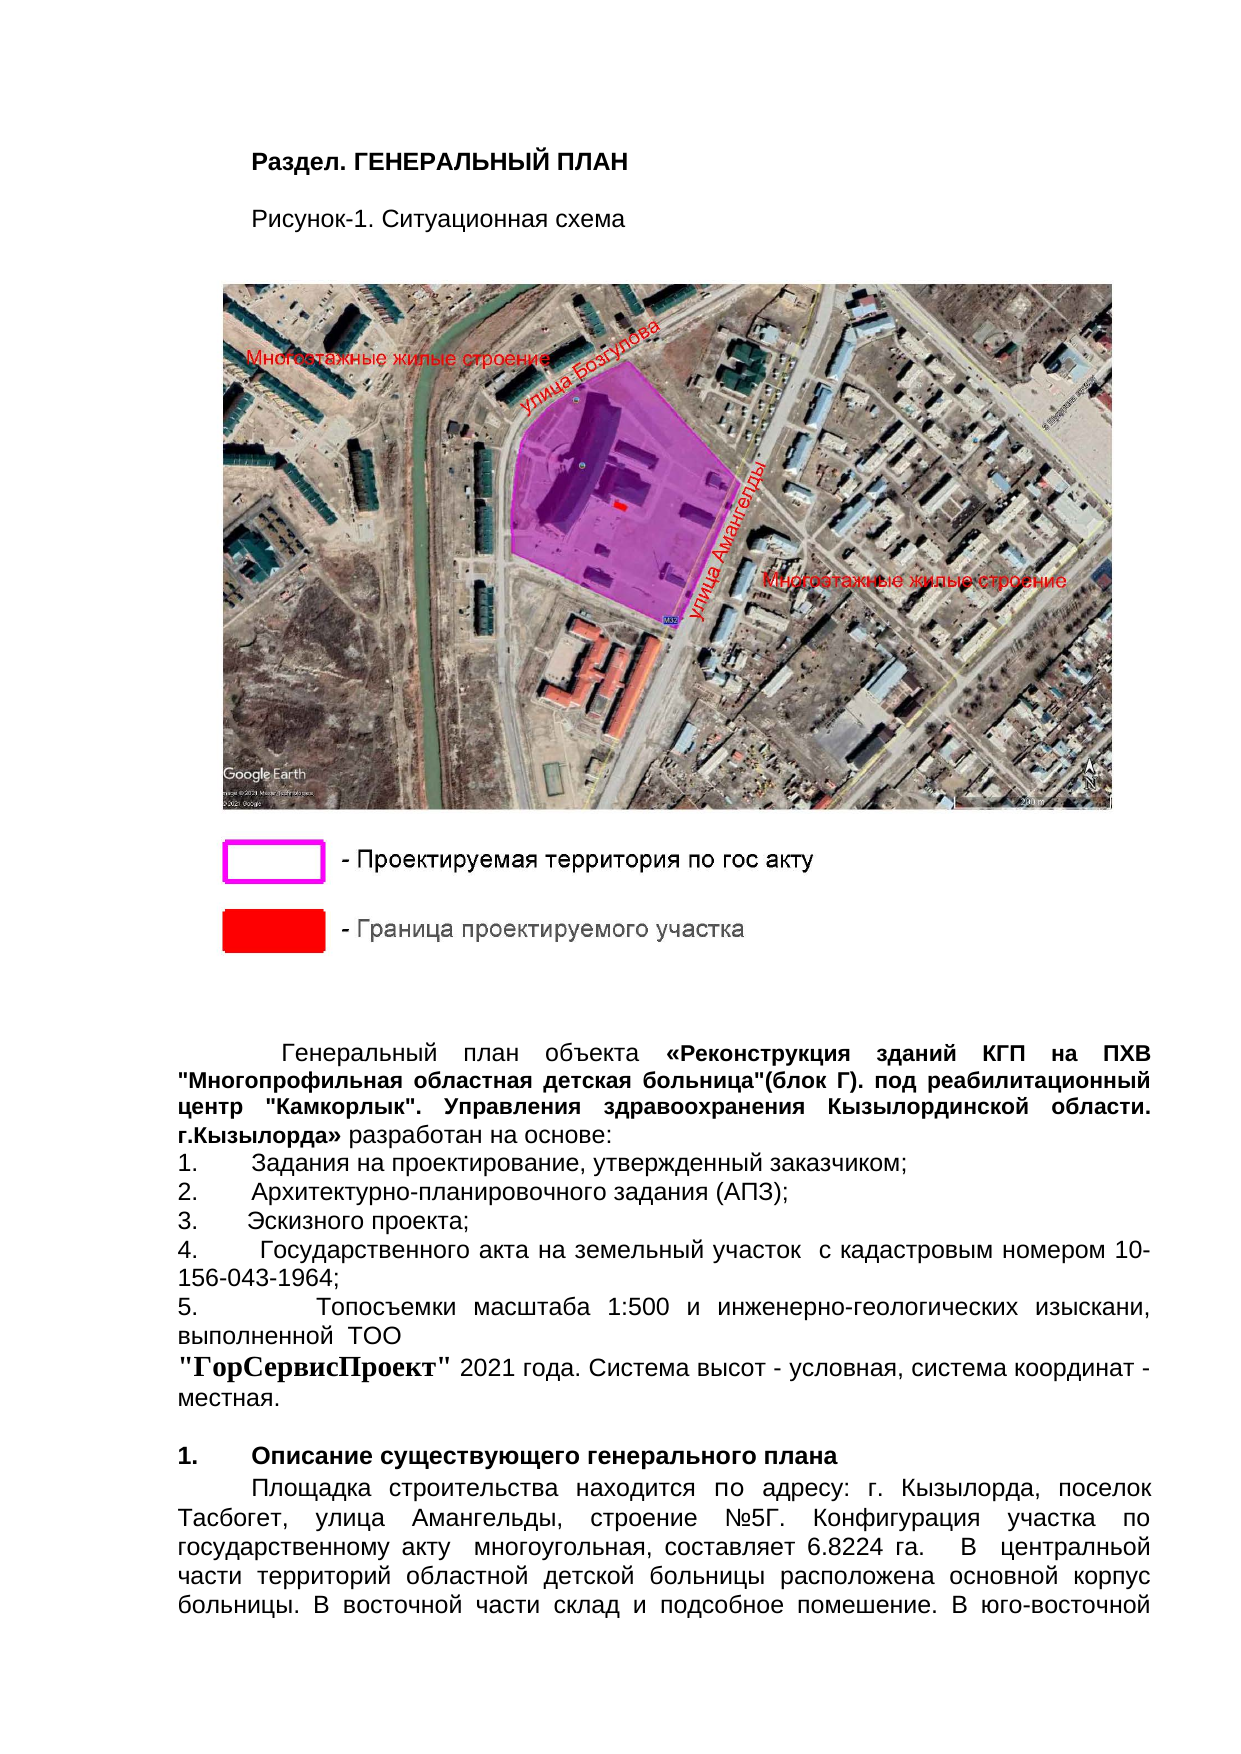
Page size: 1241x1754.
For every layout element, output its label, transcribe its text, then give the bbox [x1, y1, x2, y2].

text "ГорСервисПроект" 2021 года. Система высот - условная, система координат - местная. [177, 1349, 1152, 1412]
picture [181, 271, 1155, 960]
text Рисунок-1. Ситуационная схема [177, 204, 1152, 233]
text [177, 1469, 1152, 1618]
text 2. Архитектурно-планировочного задания (АПЗ); [157, 1177, 1152, 1206]
text 1. Описание существующего генерального плана [177, 1441, 1152, 1469]
text Раздел. Генеральный план [177, 147, 1152, 176]
text 5. Топосъемки масштаба 1:500 и инженерно-геологических изыскани, выполненной ТОО [177, 1292, 1152, 1349]
text 4. Государственного акта на земельный участок с кадастровым номером 10-156-043-1964; [177, 1234, 1152, 1292]
text Генеральный план объекта «Реконструкция зданий КГП на ПХВ "Многопрофильная областная детская больница"(блок Г). под реабилитационный центр "Камкорлык". Управления здравоохранения Кызылординской области. г.Кызылорда» разработан на основе: [177, 1038, 1152, 1148]
text 3. Эскизного проекта; [177, 1206, 1152, 1234]
text 1. Задания на проектирование, утвержденный заказчиком; [157, 1148, 1152, 1177]
